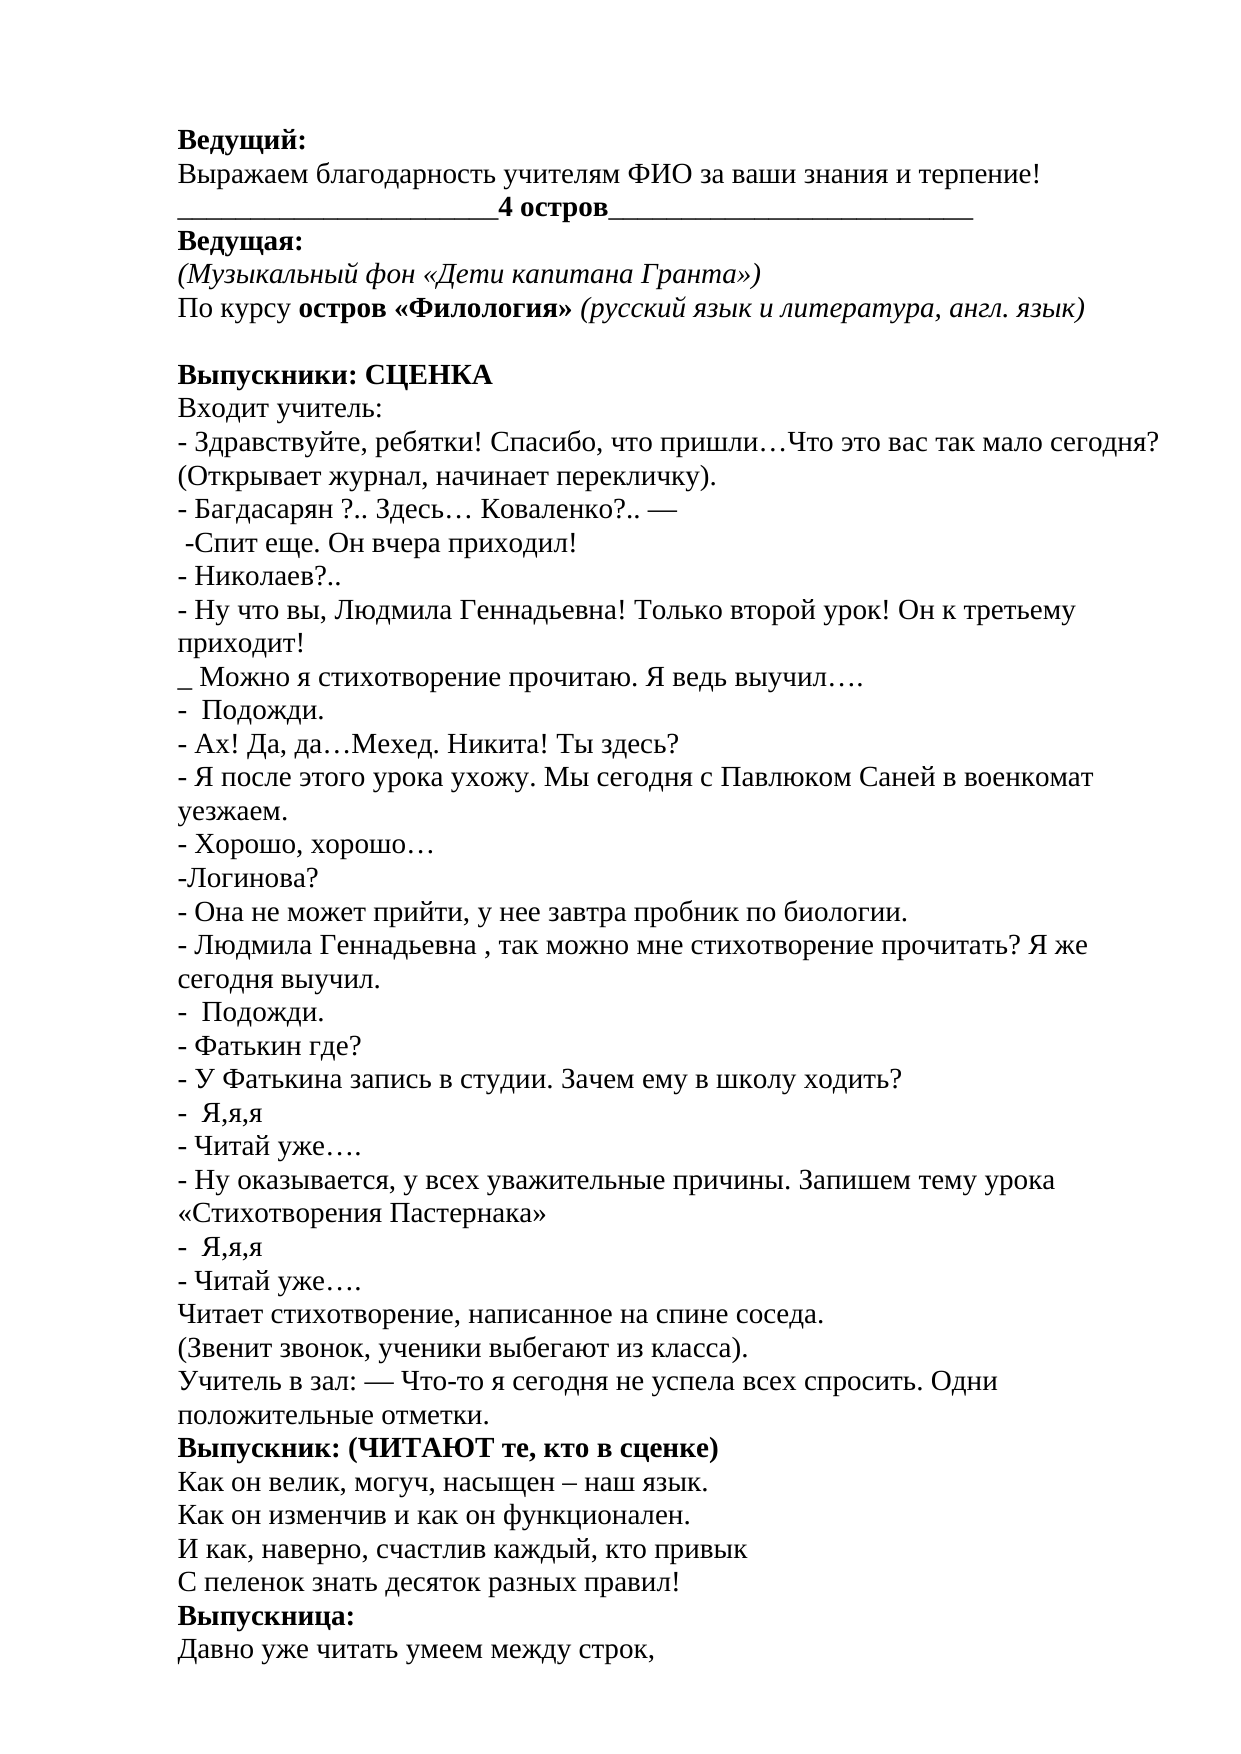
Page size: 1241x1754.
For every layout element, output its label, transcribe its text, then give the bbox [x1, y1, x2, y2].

text - Подожди. [177, 692, 1181, 726]
text - Я после этого урока ухожу. Мы сегодня с Павлюком Саней в военкомат уезжаем. [177, 759, 1181, 827]
text (Музыкальный фон «Дети капитана Гранта») [177, 256, 1181, 290]
text - Людмила Геннадьевна , так можно мне стихотворение прочитать? Я же сегодня выучил. [177, 927, 1181, 994]
text - Здравствуйте, ребятки! Спасибо, что пришли…Что это вас так мало сегодня? (Открывает журнал, начинает перекличку). [177, 424, 1181, 491]
text - Я,я,я [177, 1229, 1181, 1263]
text - Она не может прийти, у нее завтра пробник по биологии. [177, 894, 1181, 927]
text - Я,я,я [177, 1095, 1181, 1128]
text Выпускники: СЦЕНКА [177, 357, 1181, 391]
text - Ну оказывается, у всех уважительные причины. Запишем тему урока «Стихотворения Пастернака» [177, 1162, 1181, 1229]
text ______________________4 остров_________________________ [177, 189, 1181, 223]
text Как он велик, могуч, насыщен – наш язык. Как он изменчив и как он функционален. И как, наверно, счастлив каждый, кто привык С пеленок знать десяток разных правил! [177, 1464, 1181, 1598]
text -Спит еще. Он вчера приходил! [177, 525, 1181, 558]
text - Ну что вы, Людмила Геннадьевна! Только второй урок! Он к третьему приходит! [177, 592, 1181, 659]
text - Читай уже…. [177, 1263, 1181, 1296]
text - Хорошо, хорошо… [177, 827, 1181, 860]
text Читает стихотворение, написанное на спине соседа. [177, 1296, 1181, 1330]
text Ведущая: [177, 223, 1181, 256]
text Выпускник: (ЧИТАЮТ те, кто в сценке) [177, 1430, 1181, 1464]
text - Фатькин где? [177, 1028, 1181, 1061]
text - Подожди. [177, 994, 1181, 1028]
text - Ах! Да, да…Мехед. Никита! Ты здесь? [177, 726, 1181, 759]
text - Николаев?.. [177, 558, 1181, 592]
text _ Можно я стихотворение прочитаю. Я ведь выучил…. [177, 659, 1181, 692]
text Учитель в зал: — Что-то я сегодня не успела всех спросить. Одни положительные отметки. [177, 1363, 1181, 1430]
text Ведущий: [177, 122, 1181, 156]
text -Логинова? [177, 860, 1181, 894]
text Выражаем благодарность учителям ФИО за ваши знания и терпение! [177, 156, 1181, 189]
text - У Фатькина запись в студии. Зачем ему в школу ходить? [177, 1061, 1181, 1095]
text По курсу остров «Филология» (русский язык и литература, англ. язык) [177, 290, 1181, 323]
text Входит учитель: [177, 391, 1181, 424]
text (Звенит звонок, ученики выбегают из класса). [177, 1330, 1181, 1363]
text - Багдасарян ?.. Здесь… Коваленко?.. — [177, 491, 1181, 525]
text - Читай уже…. [177, 1128, 1181, 1162]
